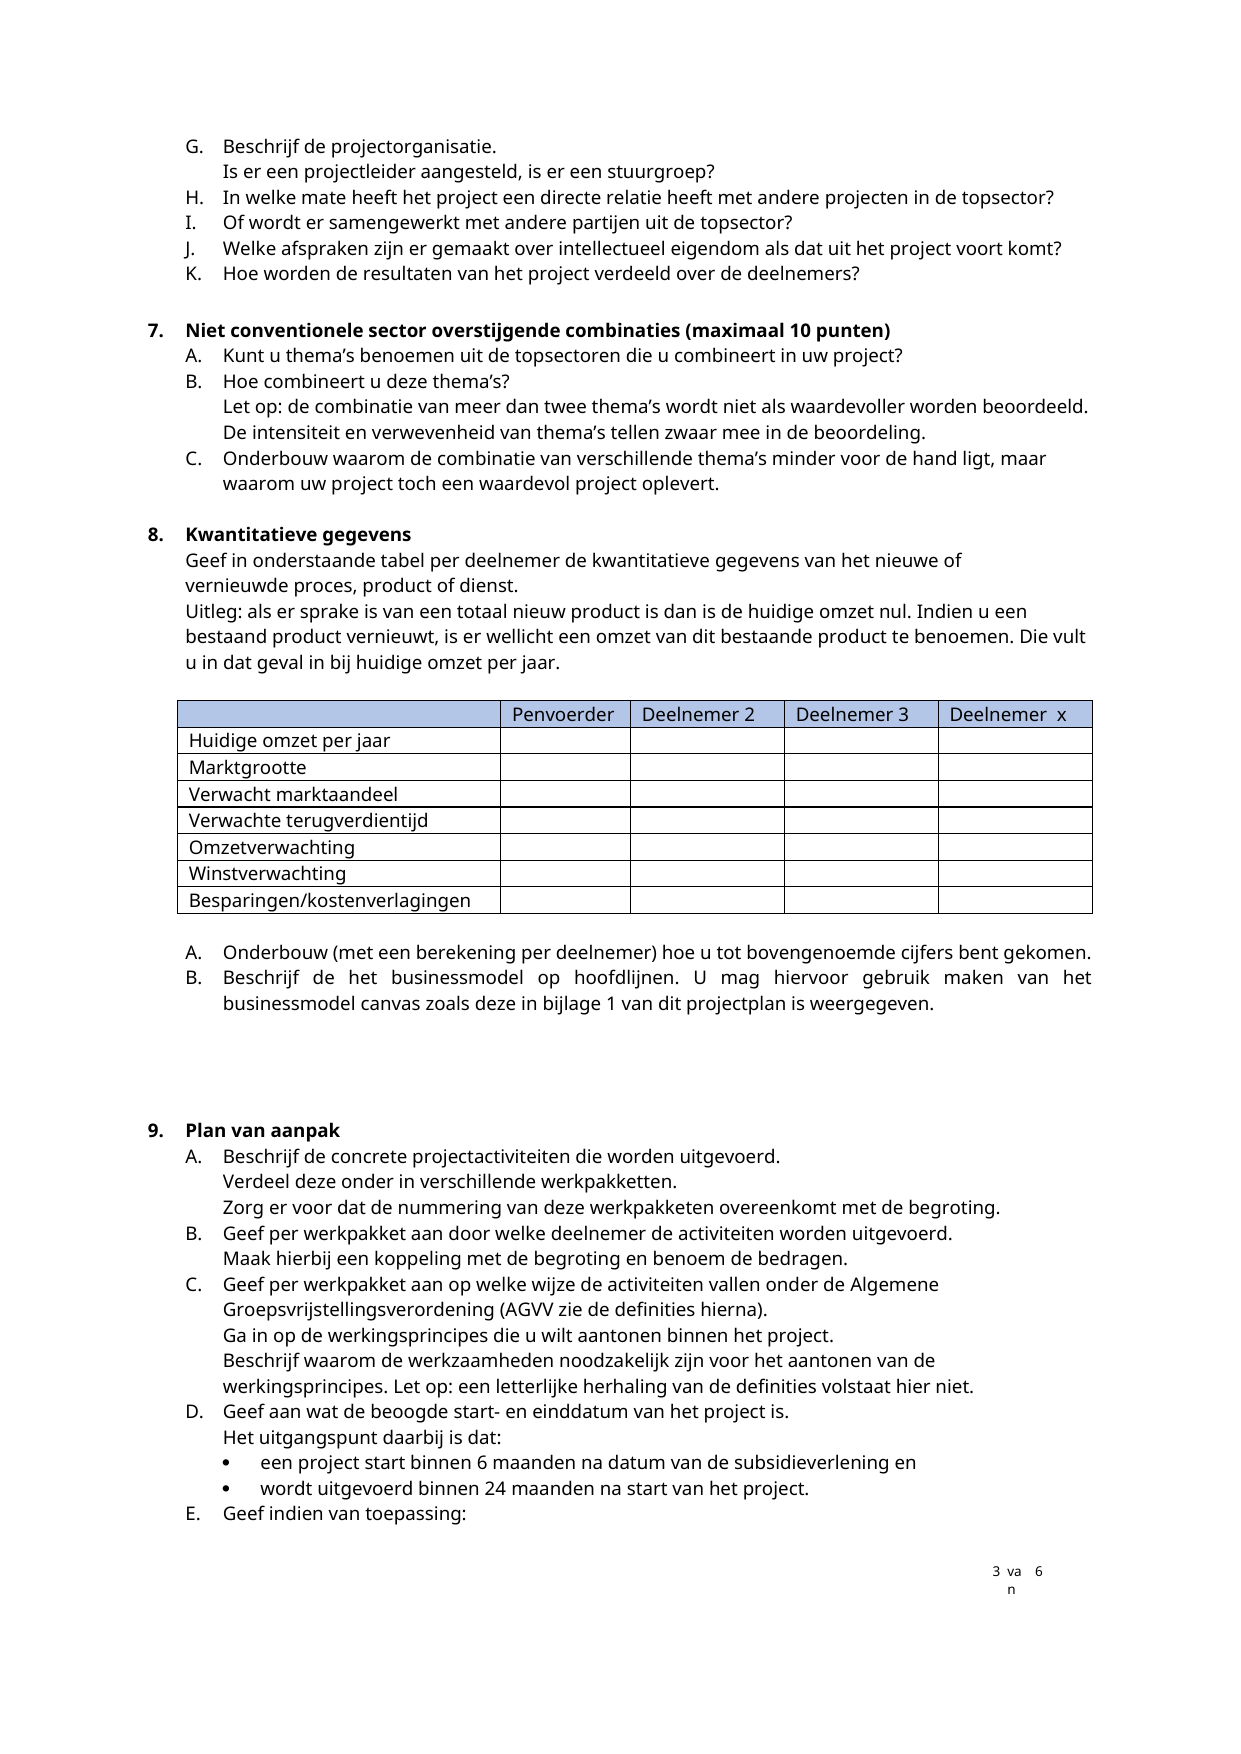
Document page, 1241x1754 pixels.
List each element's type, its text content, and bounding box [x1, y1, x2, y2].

table_cell [501, 887, 630, 913]
table_cell [939, 728, 1092, 753]
table_cell [631, 834, 784, 859]
list Kunt u thema’s benoemen uit de topsectoren die u combineert in uw project? [185, 343, 1093, 368]
text Ga in op de werkingsprincipes die u wilt aantonen binnen het project. [223, 1322, 1093, 1347]
table_cell Omzetverwachting [178, 834, 500, 859]
table_cell [631, 808, 784, 833]
text Is er een projectleider aangesteld, is er een stuurgroep? [223, 158, 1093, 184]
table_cell [631, 861, 784, 886]
table_cell [631, 781, 784, 806]
table_cell [939, 887, 1092, 913]
table_cell [939, 861, 1092, 886]
table_cell Winstverwachting [178, 861, 500, 886]
list Geef per werkpakket aan op welke wijze de activiteiten vallen onder de Algemene Groepsvrijstellingsverordening (AGVV zie de definities hierna). [185, 1271, 1093, 1322]
list Beschrijf de het businessmodel op hoofdlijnen. U mag hiervoor gebruik maken van het businessmodel canvas zoals deze in bijlage 1 van dit projectplan is weergegeven. [185, 965, 1093, 1016]
list Geef indien van toepassing: [185, 1501, 1093, 1526]
text Geef in onderstaande tabel per deelnemer de kwantitatieve gegevens van het nieuwe of vernieuwde proces, product of dienst. [185, 547, 1093, 598]
table_cell [501, 728, 630, 753]
text Let op: de combinatie van meer dan twee thema’s wordt niet als waardevoller worden beoordeeld. De intensiteit en verwevenheid van thema’s tellen zwaar mee in de beoordeling. [223, 394, 1093, 445]
text Uitleg: als er sprake is van een totaal nieuw product is dan is de huidige omzet nul. Indien u een bestaand product vernieuwt, is er wellicht een omzet van dit bestaande product te benoemen. Die vult u in dat geval in bij huidige omzet per jaar. [185, 598, 1093, 674]
list Onderbouw waarom de combinatie van verschillende thema’s minder voor de hand ligt, maar waarom uw project toch een waardevol project oplevert. [185, 445, 1093, 496]
list Beschrijf de concrete projectactiviteiten die worden uitgevoerd. [185, 1143, 1093, 1169]
table_cell [501, 754, 630, 780]
table_cell [501, 834, 630, 859]
text Het uitgangspunt daarbij is dat: [223, 1424, 1093, 1449]
table_cell Verwachte terugverdientijd [178, 808, 500, 833]
table_cell Verwacht marktaandeel [178, 781, 500, 806]
list wordt uitgevoerd binnen 24 maanden na start van het project. [223, 1475, 1093, 1501]
table_cell [785, 808, 938, 833]
table_cell [939, 781, 1092, 806]
table_cell [785, 834, 938, 859]
table_cell [939, 808, 1092, 833]
table_cell [631, 754, 784, 780]
list Hoe worden de resultaten van het project verdeeld over de deelnemers? [185, 261, 1093, 286]
list In welke mate heeft het project een directe relatie heeft met andere projecten in de topsector? [185, 184, 1093, 209]
list Of wordt er samengewerkt met andere partijen uit de topsector? [185, 209, 1093, 235]
table_cell [631, 728, 784, 753]
table_cell Besparingen/kostenverlagingen [178, 887, 500, 913]
table_cell [785, 754, 938, 780]
table_cell [785, 781, 938, 806]
text Maak hierbij een koppeling met de begroting en benoem de bedragen. [223, 1245, 1093, 1271]
list Welke afspraken zijn er gemaakt over intellectueel eigendom als dat uit het project voort komt? [185, 235, 1093, 261]
list een project start binnen 6 maanden na datum van de subsidieverlening en [223, 1449, 1093, 1475]
table_cell [631, 887, 784, 913]
text Zorg er voor dat de nummering van deze werkpakketen overeenkomt met de begroting. [223, 1194, 1093, 1220]
table_cell [939, 834, 1092, 859]
table_header Penvoerder [501, 701, 630, 727]
list Hoe combineert u deze thema’s? [185, 368, 1093, 394]
table_cell [501, 781, 630, 806]
table_cell [501, 808, 630, 833]
table_cell Huidige omzet per jaar [178, 728, 500, 753]
table_header Deelnemer x [939, 701, 1092, 727]
list Plan van aanpak [148, 1118, 1093, 1143]
table_header Deelnemer 3 [785, 701, 938, 727]
table_cell [785, 861, 938, 886]
text Verdeel deze onder in verschillende werkpakketten. [223, 1169, 1093, 1194]
table_header [178, 701, 500, 727]
table_cell Marktgrootte [178, 754, 500, 780]
table_cell [501, 861, 630, 886]
table_header Deelnemer 2 [631, 701, 784, 727]
text Beschrijf waarom de werkzaamheden noodzakelijk zijn voor het aantonen van de werkingsprincipes. Let op: een letterlijke herhaling van de definities volstaat hier niet. [223, 1347, 1093, 1398]
list Geef aan wat de beoogde start- en einddatum van het project is. [185, 1398, 1093, 1424]
table_cell [785, 728, 938, 753]
list Onderbouw (met een berekening per deelnemer) hoe u tot bovengenoemde cijfers bent gekomen. [185, 939, 1093, 965]
list Kwantitatieve gegevens [148, 521, 1093, 547]
list Beschrijf de projectorganisatie. [185, 133, 1093, 158]
table_cell [785, 887, 938, 913]
table_cell [939, 754, 1092, 780]
list Niet conventionele sector overstijgende combinaties (maximaal 10 punten) [148, 317, 1093, 343]
list Geef per werkpakket aan door welke deelnemer de activiteiten worden uitgevoerd. [185, 1220, 1093, 1245]
